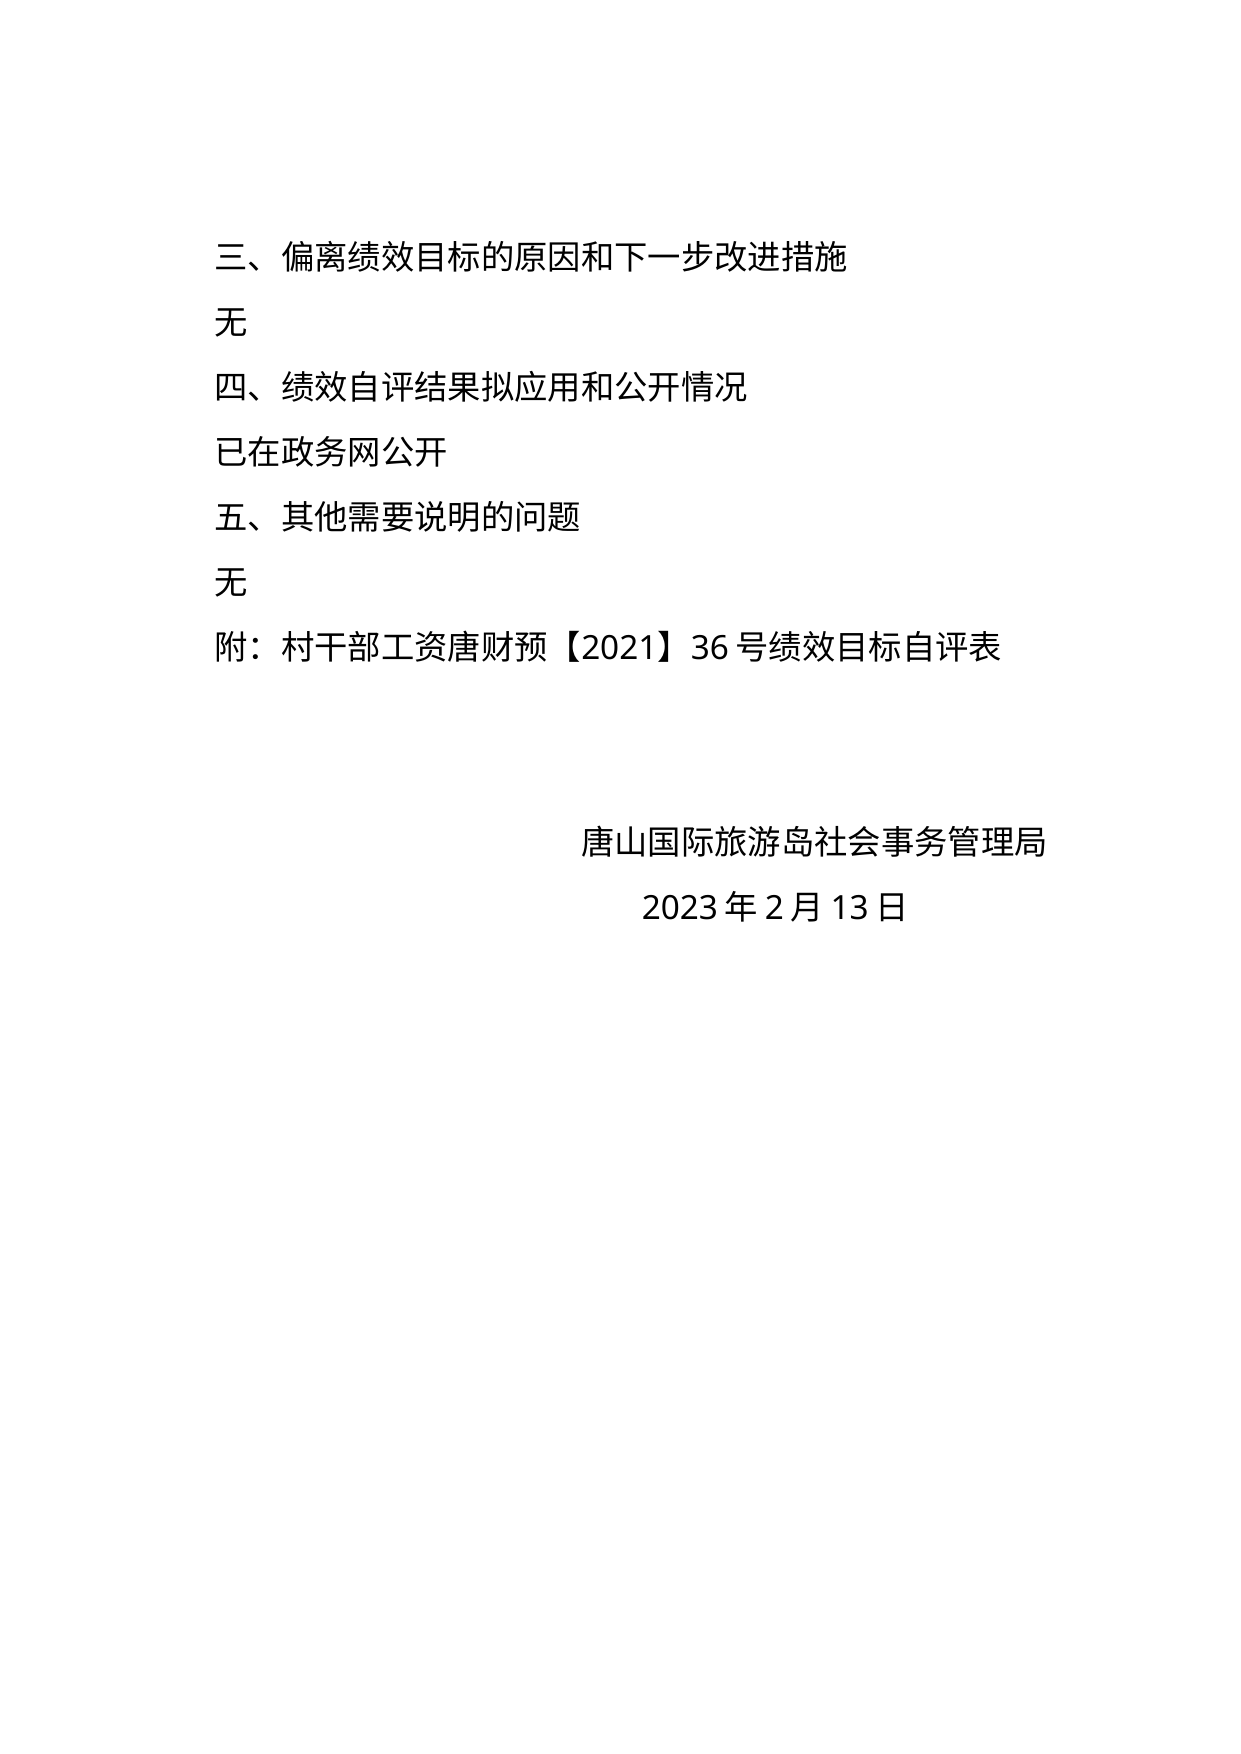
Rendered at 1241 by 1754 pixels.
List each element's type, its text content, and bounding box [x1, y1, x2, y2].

text 附：村干部工资唐财预【2021】36号绩效目标自评表 [148, 612, 1092, 677]
text 2023年2月13日 [148, 872, 1092, 937]
text 四、绩效自评结果拟应用和公开情况 [148, 352, 1092, 417]
text 五、其他需要说明的问题 [148, 482, 1092, 547]
text 无 [148, 287, 1092, 352]
text 三、偏离绩效目标的原因和下一步改进措施 [148, 222, 1092, 287]
text 无 [148, 547, 1092, 612]
text 唐山国际旅游岛社会事务管理局 [148, 807, 1092, 872]
text 已在政务网公开 [148, 417, 1092, 482]
